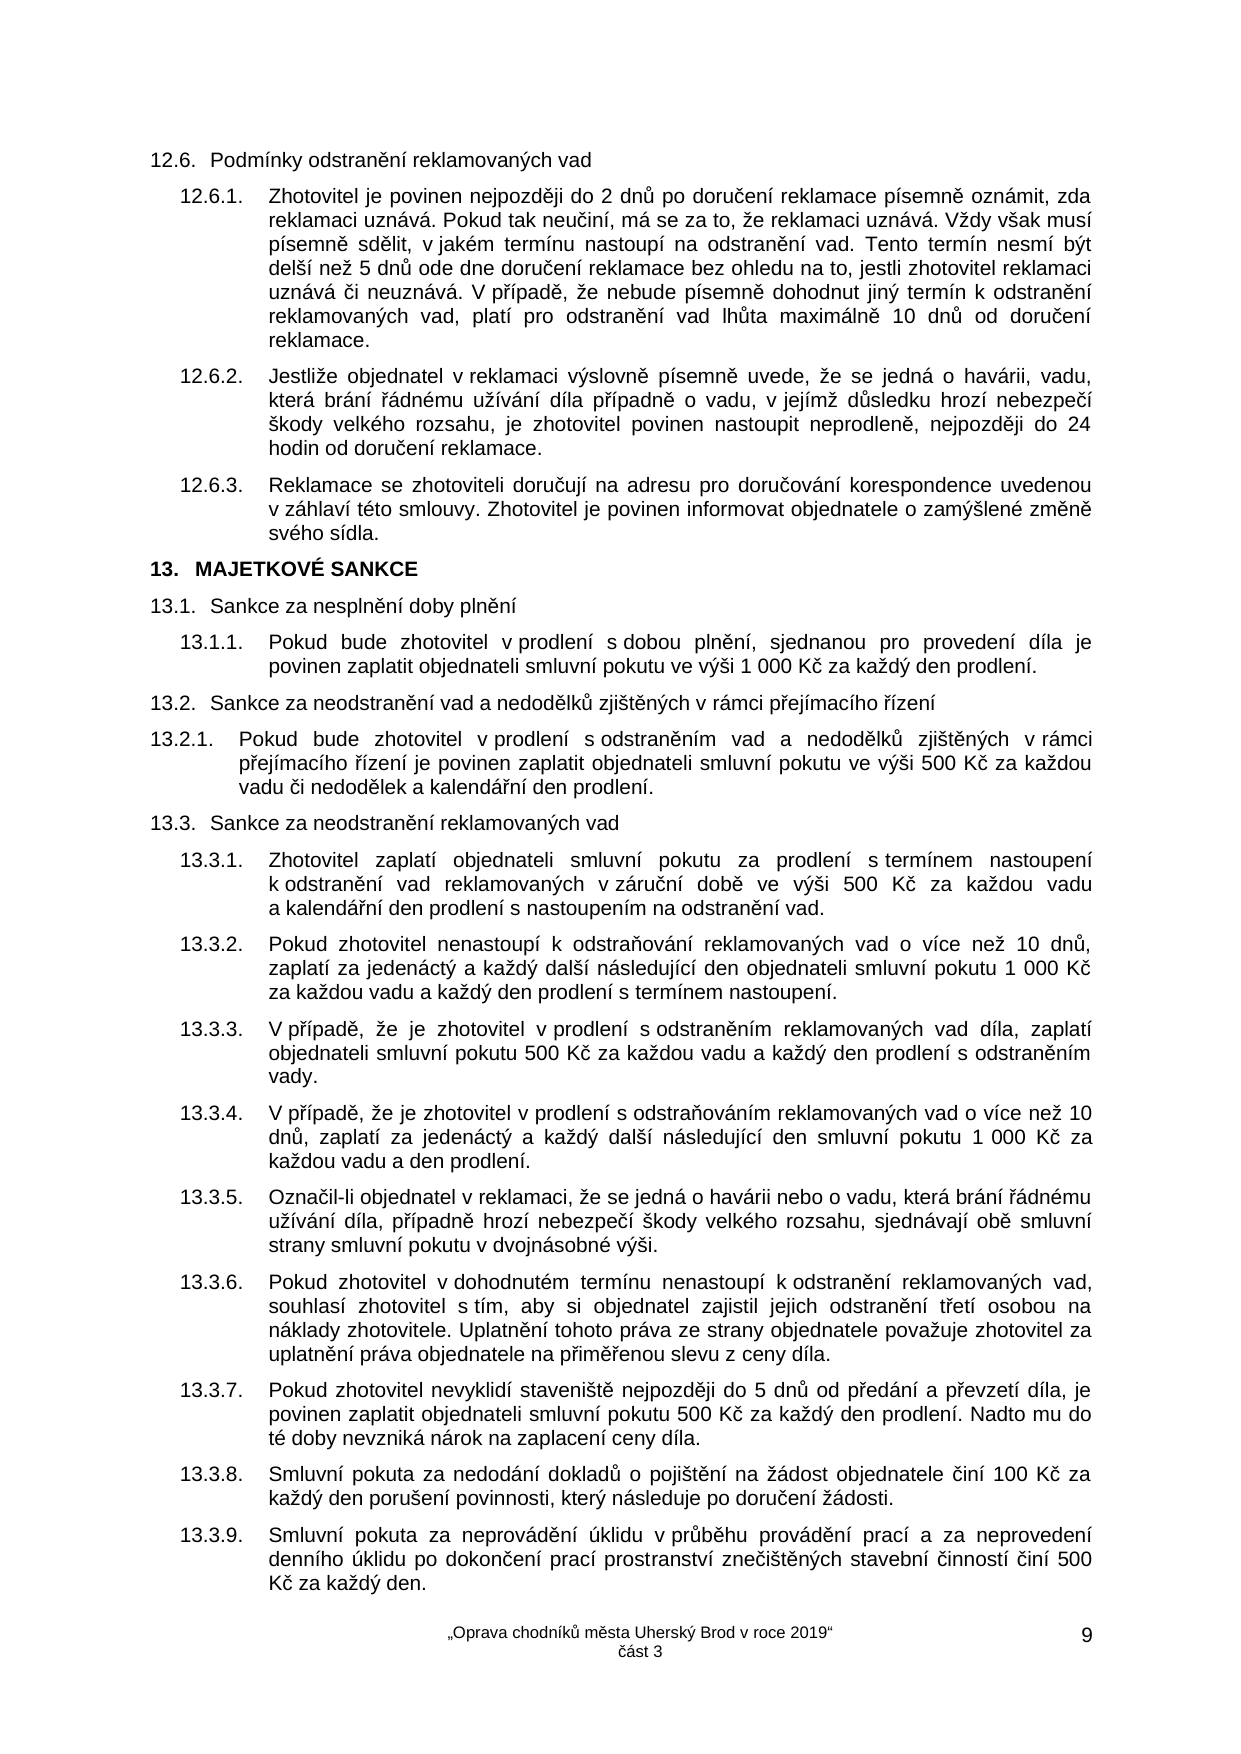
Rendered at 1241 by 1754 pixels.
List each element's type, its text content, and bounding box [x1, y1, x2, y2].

subtitle Zhotovitel je povinen nejpozději do 2 dnů po doručení reklamace písemně oznámit, zda reklamaci uznává. Pokud tak neučiní, má se za to, že reklamaci uznává. Vždy však musí písemně sdělit, v jakém termínu nastoupí na odstranění vad. Tento termín nesmí být delší než 5 dnů ode dne doručení reklamace bez ohledu na to, jestli zhotovitel reklamaci uznává či neuznává. V případě, že nebude písemně dohodnut jiný termín k odstranění reklamovaných vad, platí pro odstranění vad lhůta maximálně 10 dnů od doručení reklamace. [179, 184, 1093, 352]
subtitle Pokud zhotovitel v dohodnutém termínu nenastoupí k odstranění reklamovaných vad, souhlasí zhotovitel s tím, aby si objednatel zajistil jejich odstranění třetí osobou na náklady zhotovitele. Uplatnění tohoto práva ze strany objednatele považuje zhotovitel za uplatnění práva objednatele na přiměřenou slevu z ceny díla. [179, 1269, 1093, 1365]
subtitle Pokud bude zhotovitel v prodlení s dobou plnění, sjednanou pro provedení díla je povinen zaplatit objednateli smluvní pokutu ve výši 1 000 Kč za každý den prodlení. [179, 630, 1093, 678]
subtitle MAJETKOVÉ SANKCE [150, 557, 1093, 581]
subtitle Smluvní pokuta za neprovádění úklidu v průběhu provádění prací a za neprovedení denního úklidu po dokončení prací prostranství znečištěných stavební činností činí 500 Kč za každý den. [179, 1523, 1093, 1594]
subtitle Jestliže objednatel v reklamaci výslovně písemně uvede, že se jedná o havárii, vadu, která brání řádnému užívání díla případně o vadu, v jejímž důsledku hrozí nebezpečí škody velkého rozsahu, je zhotovitel povinen nastoupit neprodleně, nejpozději do 24 hodin od doručení reklamace. [179, 364, 1093, 460]
subtitle Sankce za neodstranění reklamovaných vad [150, 811, 1093, 835]
subtitle Sankce za nesplnění doby plnění [150, 593, 1093, 617]
subtitle Označil-li objednatel v reklamaci, že se jedná o havárii nebo o vadu, která brání řádnému užívání díla, případně hrozí nebezpečí škody velkého rozsahu, sjednávají obě smluvní strany smluvní pokutu v dvojnásobné výši. [179, 1185, 1093, 1257]
subtitle Zhotovitel zaplatí objednateli smluvní pokutu za prodlení s termínem nastoupení k odstranění vad reklamovaných v záruční době ve výši 500 Kč za každou vadu a kalendářní den prodlení s nastoupením na odstranění vad. [179, 848, 1093, 919]
subtitle Pokud zhotovitel nenastoupí k odstraňování reklamovaných vad o více než 10 dnů, zaplatí za jedenáctý a každý další následující den objednateli smluvní pokutu 1 000 Kč za každou vadu a každý den prodlení s termínem nastoupení. [179, 932, 1093, 1004]
subtitle Pokud zhotovitel nevyklidí staveniště nejpozději do 5 dnů od předání a převzetí díla, je povinen zaplatit objednateli smluvní pokutu 500 Kč za každý den prodlení. Nadto mu do té doby nevzniká nárok na zaplacení ceny díla. [179, 1378, 1093, 1450]
subtitle Reklamace se zhotoviteli doručují na adresu pro doručování korespondence uvedenou v záhlaví této smlouvy. Zhotovitel je povinen informovat objednatele o zamýšlené změně svého sídla. [179, 473, 1093, 544]
subtitle Smluvní pokuta za nedodání dokladů o pojištění na žádost objednatele činí 100 Kč za každý den porušení povinnosti, který následuje po doručení žádosti. [179, 1462, 1093, 1510]
subtitle Podmínky odstranění reklamovaných vad [150, 148, 1093, 172]
subtitle V případě, že je zhotovitel v prodlení s odstraněním reklamovaných vad díla, zaplatí objednateli smluvní pokutu 500 Kč za každou vadu a každý den prodlení s odstraněním vady. [179, 1016, 1093, 1088]
subtitle Sankce za neodstranění vad a nedodělků zjištěných v rámci přejímacího řízení [150, 690, 1093, 714]
subtitle Pokud bude zhotovitel v prodlení s odstraněním vad a nedodělků zjištěných v rámci přejímacího řízení je povinen zaplatit objednateli smluvní pokutu ve výši 500 Kč za každou vadu či nedodělek a kalendářní den prodlení. [150, 727, 1093, 799]
subtitle V případě, že je zhotovitel v prodlení s odstraňováním reklamovaných vad o více než 10 dnů, zaplatí za jedenáctý a každý další následující den smluvní pokutu 1 000 Kč za každou vadu a den prodlení. [179, 1101, 1093, 1173]
